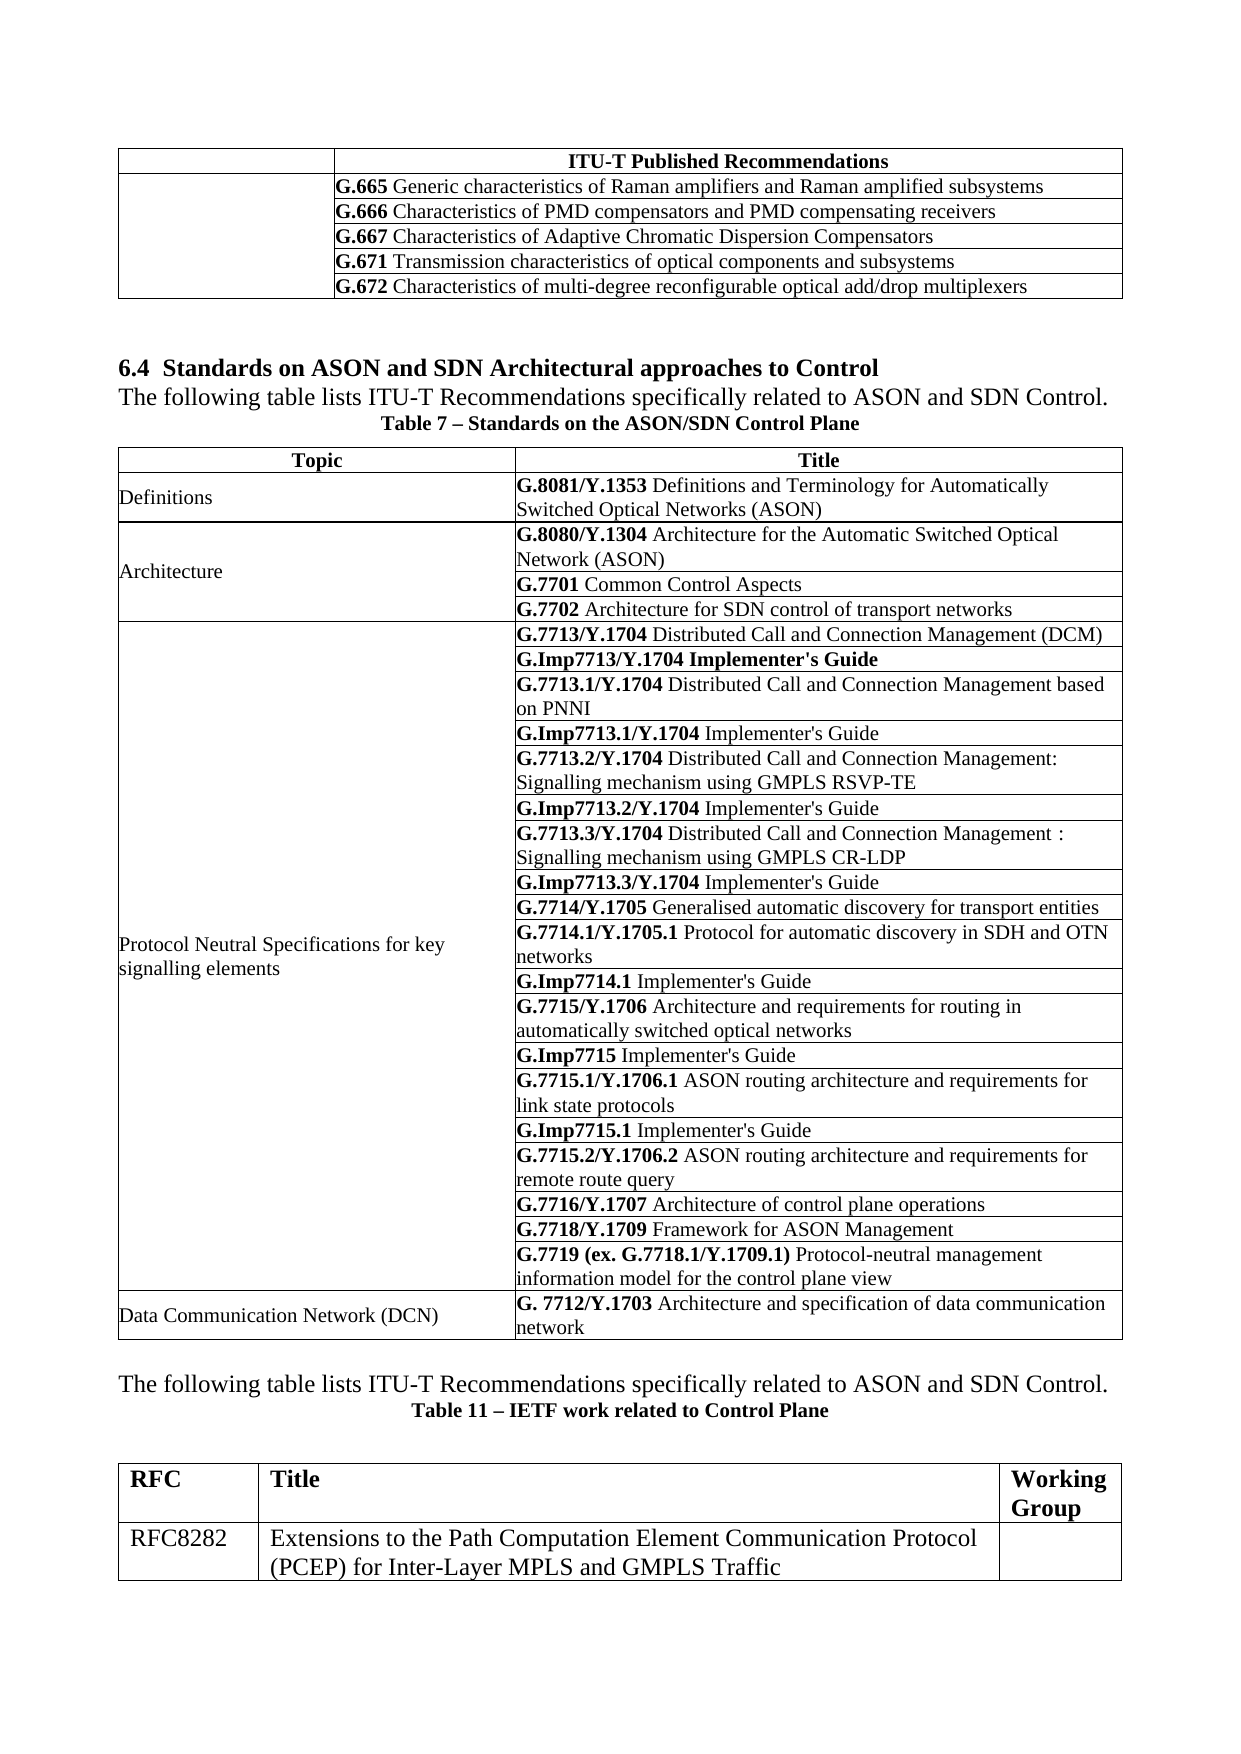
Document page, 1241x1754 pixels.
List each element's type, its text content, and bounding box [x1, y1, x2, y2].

table_cell G.Imp7715.1 Implementer's Guide [516, 1118, 1122, 1142]
table_cell G.Imp7713/Y.1704 Implementer's Guide [516, 647, 1122, 671]
text Table 7 – Standards on the ASON/SDN Control Plane [118, 411, 1122, 434]
table_header ITU-T Published Recommendations [335, 149, 1122, 173]
table_cell G.7713.3/Y.1704 Distributed Call and Connection Management : Signalling mechanism using GMPLS CR-LDP [516, 821, 1122, 869]
text Table 11 – IETF work related to Control Plane [118, 1398, 1122, 1422]
table_header Topic [119, 448, 515, 472]
table_cell G.Imp7713.2/Y.1704 Implementer's Guide [516, 795, 1122, 819]
table_cell G.672 Characteristics of multi-degree reconfigurable optical add/drop multiplexers [335, 274, 1122, 298]
table_cell G.8080/Y.1304 Architecture for the Automatic Switched Optical Network (ASON) [516, 523, 1122, 571]
table_cell G.7718/Y.1709 Framework for ASON Management [516, 1217, 1122, 1241]
text The following table lists ITU-T Recommendations specifically related to ASON and SDN Control. [118, 1369, 1122, 1398]
table_cell G.Imp7715 Implementer's Guide [516, 1043, 1122, 1067]
table_cell G.7701 Common Control Aspects [516, 572, 1122, 596]
table_cell [1000, 1523, 1121, 1580]
table_cell G.Imp7714.1 Implementer's Guide [516, 969, 1122, 993]
table_header RFC [119, 1464, 258, 1522]
table_cell G.8081/Y.1353 Definitions and Terminology for Automatically Switched Optical Networks (ASON) [516, 473, 1122, 521]
table_cell G.Imp7713.1/Y.1704 Implementer's Guide [516, 721, 1122, 745]
table_cell G.7715.1/Y.1706.1 ASON routing architecture and requirements for link state protocols [516, 1069, 1122, 1117]
table_cell G.7714/Y.1705 Generalised automatic discovery for transport entities [516, 895, 1122, 919]
table_cell Protocol Neutral Specifications for key signalling elements [119, 622, 515, 1290]
table_cell G.7719 (ex. G.7718.1/Y.1709.1) Protocol-neutral management information model for the control plane view [516, 1242, 1122, 1290]
table_cell G.7713.1/Y.1704 Distributed Call and Connection Management based on PNNI [516, 672, 1122, 720]
table_cell G.7714.1/Y.1705.1 Protocol for automatic discovery in SDH and OTN networks [516, 920, 1122, 968]
table_cell G.7702 Architecture for SDN control of transport networks [516, 597, 1122, 621]
subtitle Standards on ASON and SDN Architectural approaches to Control [118, 353, 1122, 382]
table_header Title [516, 448, 1122, 472]
table_cell G.666 Characteristics of PMD compensators and PMD compensating receivers [335, 199, 1122, 223]
table_cell G.7716/Y.1707 Architecture of control plane operations [516, 1192, 1122, 1216]
table_cell G.7713.2/Y.1704 Distributed Call and Connection Management: Signalling mechanism using GMPLS RSVP-TE [516, 746, 1122, 794]
table_header [119, 149, 334, 173]
table_cell Definitions [119, 473, 515, 521]
table_cell G.667 Characteristics of Adaptive Chromatic Dispersion Compensators [335, 224, 1122, 248]
table_cell G.Imp7713.3/Y.1704 Implementer's Guide [516, 870, 1122, 894]
table_cell Architecture [119, 523, 515, 621]
table_cell G.7715.2/Y.1706.2 ASON routing architecture and requirements for remote route query [516, 1143, 1122, 1191]
table_cell Data Communication Network (DCN) [119, 1291, 515, 1339]
table_cell G. 7712/Y.1703 Architecture and specification of data communication network [516, 1291, 1122, 1339]
text The following table lists ITU-T Recommendations specifically related to ASON and SDN Control. [118, 382, 1122, 411]
table_header Working Group [1000, 1464, 1121, 1522]
table_cell G.665 Generic characteristics of Raman amplifiers and Raman amplified subsystems [335, 174, 1122, 198]
table_cell G.7713/Y.1704 Distributed Call and Connection Management (DCM) [516, 622, 1122, 646]
table_header Title [259, 1464, 999, 1522]
table_cell G.671 Transmission characteristics of optical components and subsystems [335, 249, 1122, 273]
table_cell G.7715/Y.1706 Architecture and requirements for routing in automatically switched optical networks [516, 994, 1122, 1042]
table_cell RFC8282 [119, 1523, 258, 1580]
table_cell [259, 1523, 999, 1580]
